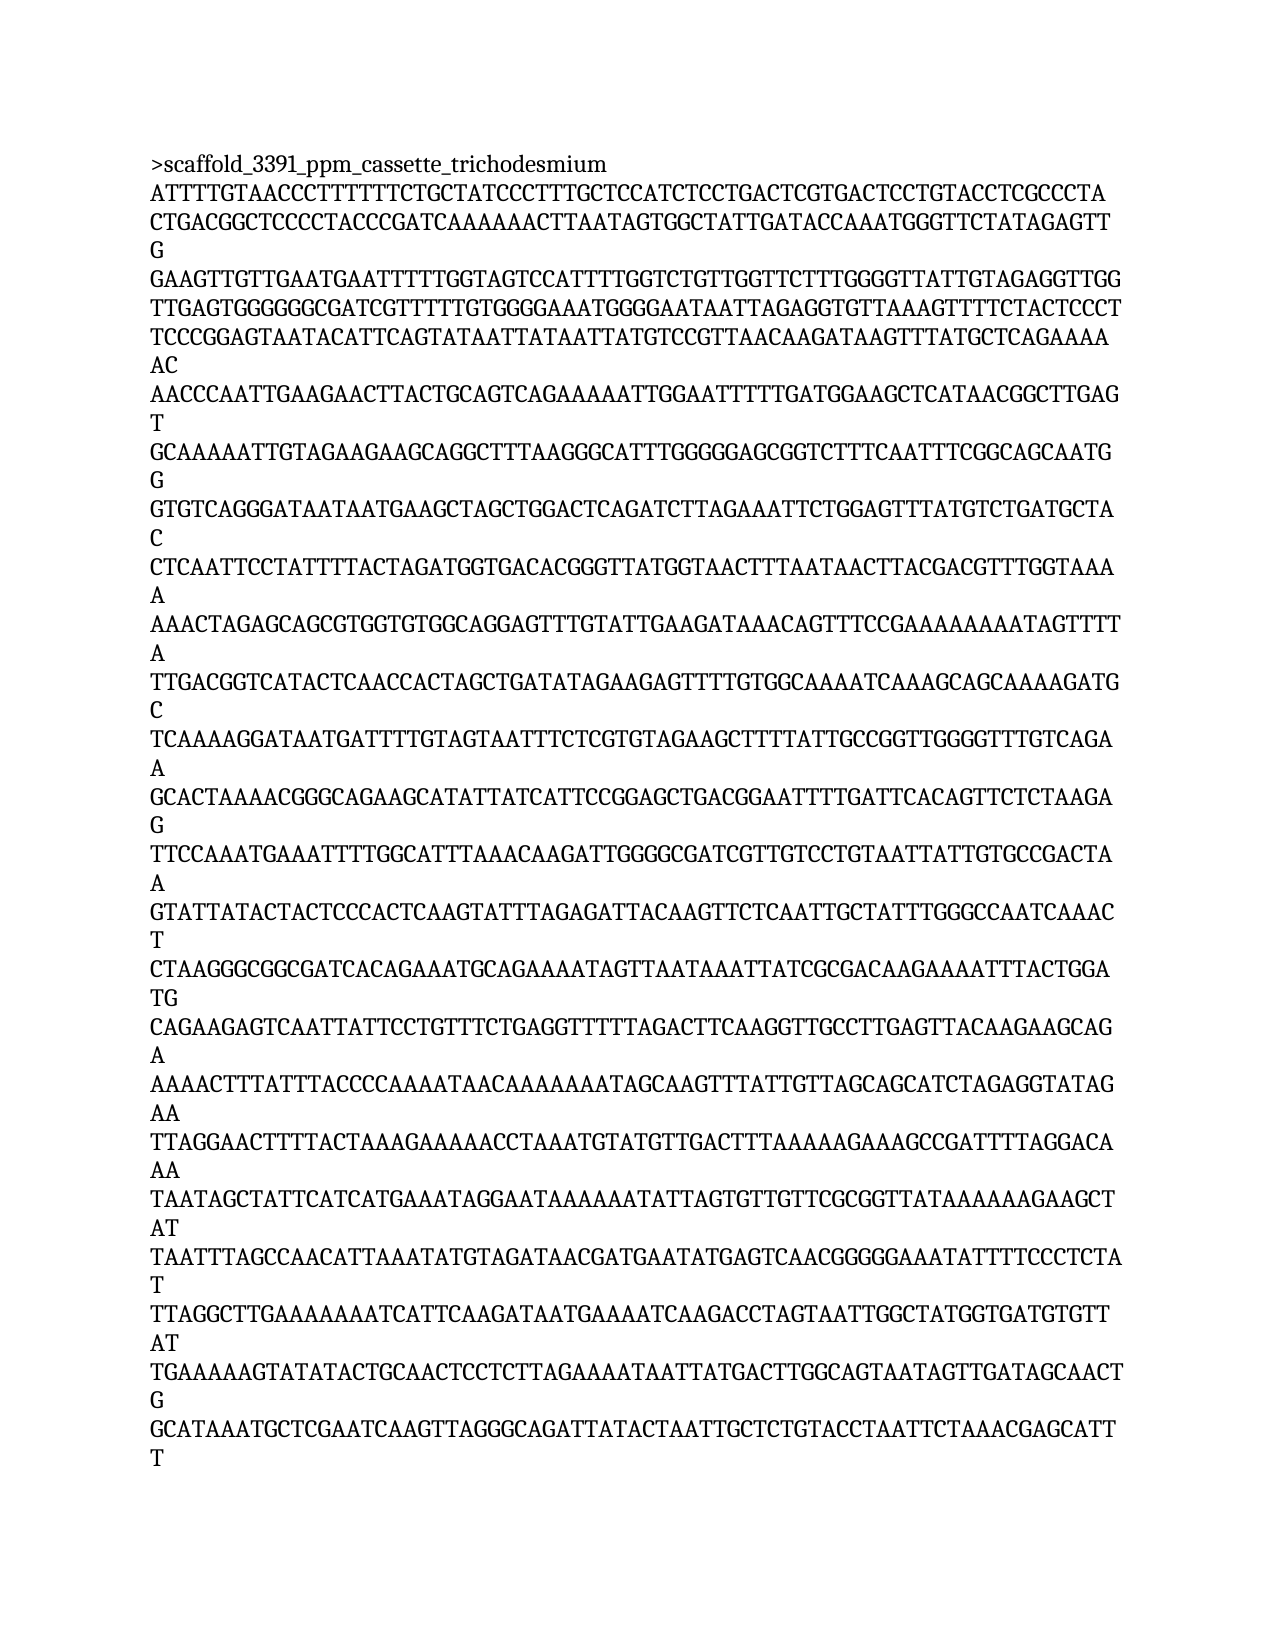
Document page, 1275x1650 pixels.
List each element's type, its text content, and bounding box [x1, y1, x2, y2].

text TTCCAAATGAAATTTTGGCATTTAAACAAGATTGGGGCGATCGTTGTCCTGTAATTATTGTGCCGACTAA [150, 840, 1125, 897]
text GAAGTTGTTGAATGAATTTTTGGTAGTCCATTTTGGTCTGTTGGTTCTTTGGGGTTATTGTAGAGGTTGG [150, 265, 1125, 294]
text TAATTTAGCCAACATTAAATATGTAGATAACGATGAATATGAGTCAACGGGGGAAATATTTTCCCTCTAT [150, 1242, 1125, 1300]
text TTAGGAACTTTTACTAAAGAAAAACCTAAATGTATGTTGACTTTAAAAAGAAAGCCGATTTTAGGACAAA [150, 1127, 1125, 1185]
text TTGAGTGGGGGGCGATCGTTTTTGTGGGGAAATGGGGAATAATTAGAGGTGTTAAAGTTTTCTACTCCCT [150, 294, 1125, 322]
text GCATAAATGCTCGAATCAAGTTAGGGCAGATTATACTAATTGCTCTGTACCTAATTCTAAACGAGCATTT [150, 1415, 1125, 1472]
text TTAGGCTTGAAAAAAATCATTCAAGATAATGAAAATCAAGACCTAGTAATTGGCTATGGTGATGTGTTAT [150, 1300, 1125, 1357]
text TTGACGGTCATACTCAACCACTAGCTGATATAGAAGAGTTTTGTGGCAAAATCAAAGCAGCAAAAGATGC [150, 667, 1125, 725]
text CTCAATTCCTATTTTACTAGATGGTGACACGGGTTATGGTAACTTTAATAACTTACGACGTTTGGTAAAA [150, 552, 1125, 610]
text AAAACTTTATTTACCCCAAAATAACAAAAAAATAGCAAGTTTATTGTTAGCAGCATCTAGAGGTATAGAA [150, 1070, 1125, 1127]
text CTAAGGGCGGCGATCACAGAAATGCAGAAAATAGTTAATAAATTATCGCGACAAGAAAATTTACTGGATG [150, 955, 1125, 1012]
text GTATTATACTACTCCCACTCAAGTATTTAGAGATTACAAGTTCTCAATTGCTATTTGGGCCAATCAAACT [150, 897, 1125, 955]
text ATTTTGTAACCCTTTTTTCTGCTATCCCTTTGCTCCATCTCCTGACTCGTGACTCCTGTACCTCGCCCTA [150, 179, 1125, 207]
text TCAAAAGGATAATGATTTTGTAGTAATTTCTCGTGTAGAAGCTTTTATTGCCGGTTGGGGTTTGTCAGAA [150, 725, 1125, 782]
text >scaffold_3391_ppm_cassette_trichodesmium [150, 150, 1125, 179]
text TAATAGCTATTCATCATGAAATAGGAATAAAAAATATTAGTGTTGTTCGCGGTTATAAAAAAGAAGCTAT [150, 1185, 1125, 1242]
text CTGACGGCTCCCCTACCCGATCAAAAAACTTAATAGTGGCTATTGATACCAAATGGGTTCTATAGAGTTG [150, 207, 1125, 265]
text AAACTAGAGCAGCGTGGTGTGGCAGGAGTTTGTATTGAAGATAAACAGTTTCCGAAAAAAAATAGTTTTA [150, 610, 1125, 667]
text GCACTAAAACGGGCAGAAGCATATTATCATTCCGGAGCTGACGGAATTTTGATTCACAGTTCTCTAAGAG [150, 782, 1125, 840]
text TGAAAAAGTATATACTGCAACTCCTCTTAGAAAATAATTATGACTTGGCAGTAATAGTTGATAGCAACTG [150, 1357, 1125, 1415]
text GCAAAAATTGTAGAAGAAGCAGGCTTTAAGGGCATTTGGGGGAGCGGTCTTTCAATTTCGGCAGCAATGG [150, 437, 1125, 495]
text CAGAAGAGTCAATTATTCCTGTTTCTGAGGTTTTTAGACTTCAAGGTTGCCTTGAGTTACAAGAAGCAGA [150, 1012, 1125, 1070]
text GTGTCAGGGATAATAATGAAGCTAGCTGGACTCAGATCTTAGAAATTCTGGAGTTTATGTCTGATGCTAC [150, 495, 1125, 552]
text AACCCAATTGAAGAACTTACTGCAGTCAGAAAAATTGGAATTTTTGATGGAAGCTCATAACGGCTTGAGT [150, 380, 1125, 437]
text TCCCGGAGTAATACATTCAGTATAATTATAATTATGTCCGTTAACAAGATAAGTTTATGCTCAGAAAAAC [150, 322, 1125, 380]
